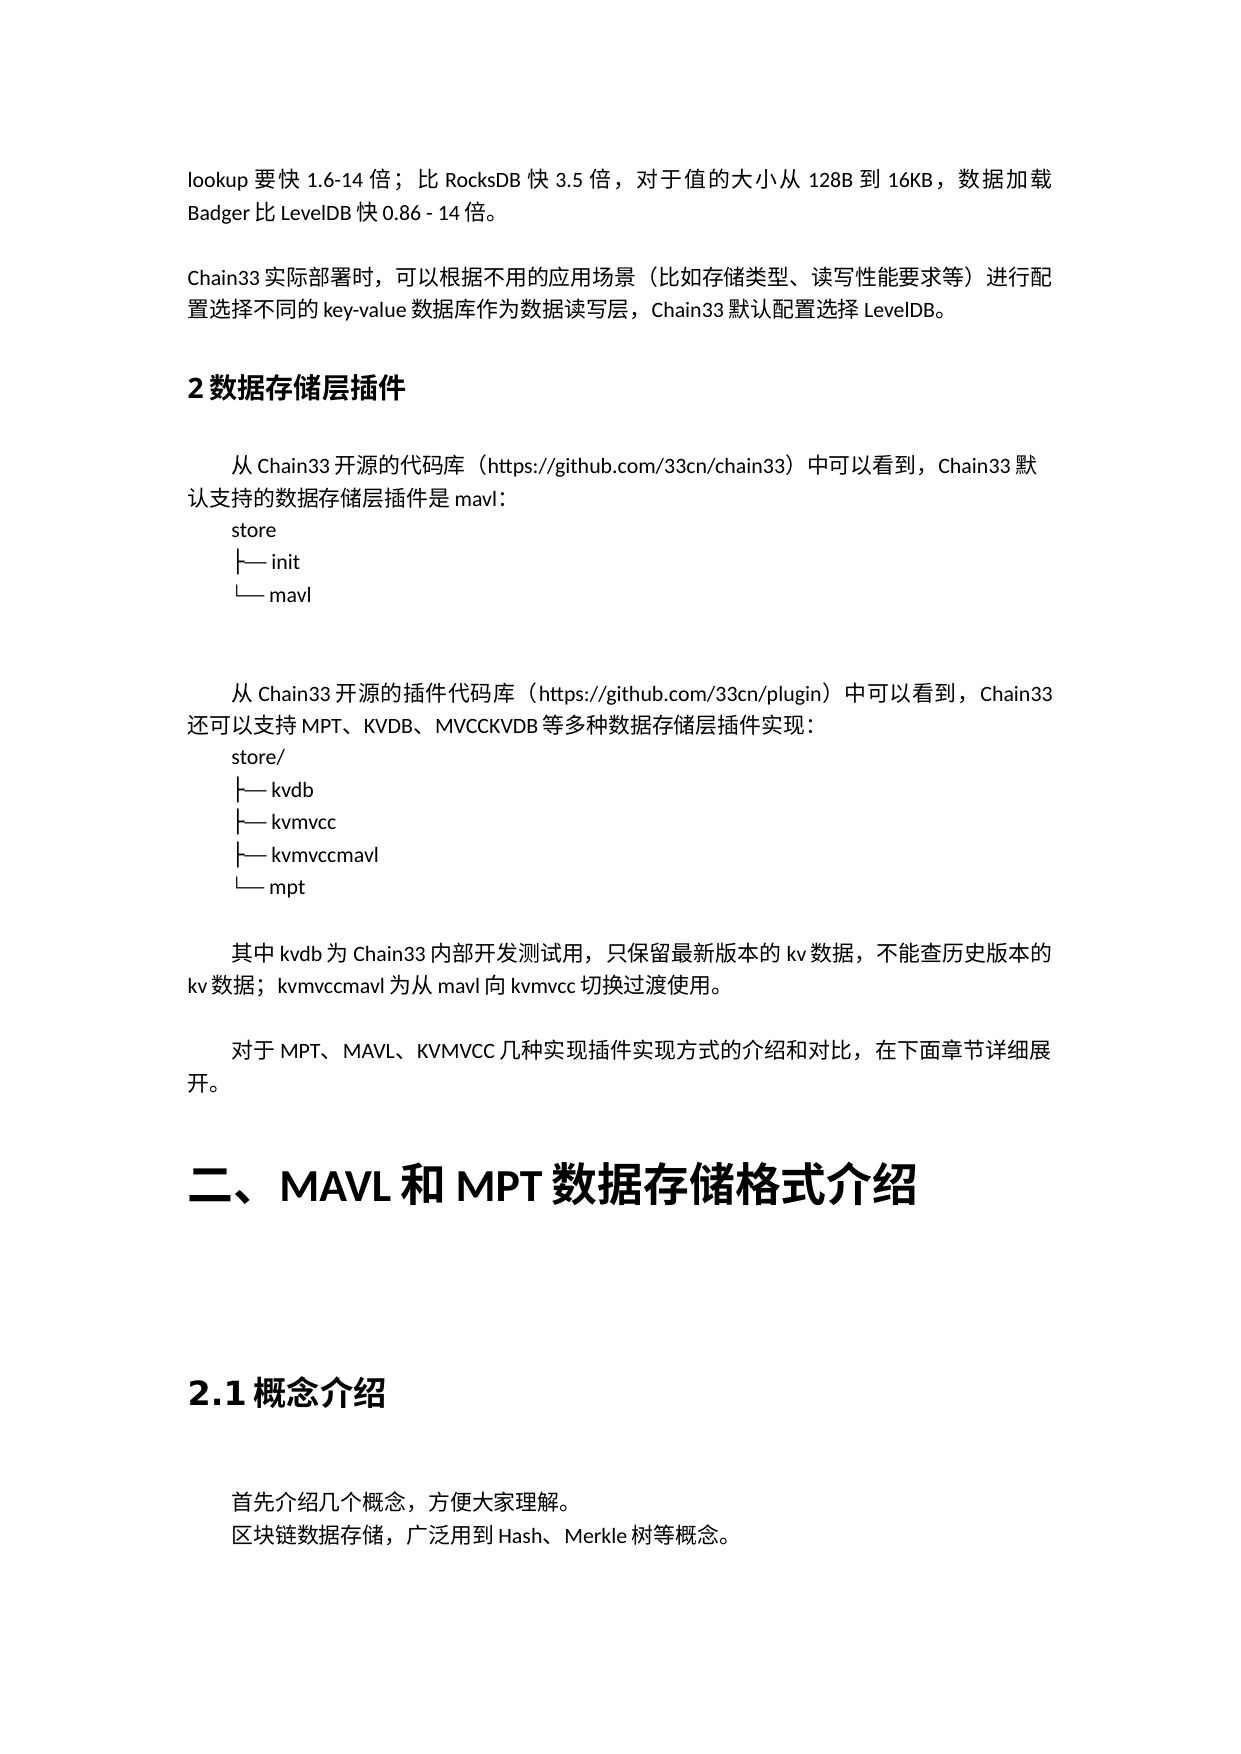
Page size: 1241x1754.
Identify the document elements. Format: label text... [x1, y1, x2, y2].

text 区块链数据存储，广泛用到Hash、Merkle树等概念。 [187, 1517, 1053, 1550]
subtitle 2.1概念介绍 [187, 1358, 1053, 1423]
text Chain33实际部署时，可以根据不用的应用场景（比如存储类型、读写性能要求等）进行配置选择不同的key-value数据库作为数据读写层，Chain33默认配置选择LevelDB。 [187, 259, 1053, 324]
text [187, 162, 1053, 227]
text 从Chain33开源的插件代码库（https://github.com/33cn/plugin）中可以看到，Chain33还可以支持MPT、KVDB、MVCCKVDB等多种数据存储层插件实现： [187, 675, 1053, 740]
text └── mpt [187, 870, 1053, 903]
text ├── kvmvccmavl [187, 838, 1053, 870]
text store/ [187, 740, 1053, 773]
text └── mavl [187, 578, 1053, 610]
text ├── kvdb [187, 773, 1053, 805]
text 从Chain33开源的代码库（https://github.com/33cn/chain33）中可以看到，Chain33默认支持的数据存储层插件是mavl： [187, 448, 1053, 513]
text 其中kvdb为Chain33内部开发测试用，只保留最新版本的kv数据，不能查历史版本的kv数据；kvmvccmavl为从mavl向kvmvcc切换过渡使用。 [187, 935, 1053, 1000]
text ├── kvmvcc [187, 805, 1053, 838]
text 对于MPT、MAVL、KVMVCC几种实现插件实现方式的介绍和对比，在下面章节详细展开。 [187, 1033, 1053, 1098]
text 首先介绍几个概念，方便大家理解。 [187, 1485, 1053, 1517]
subtitle 二、MAVL和MPT数据存储格式介绍 [187, 1133, 1053, 1231]
text ├── init [187, 545, 1053, 578]
subtitle 2数据存储层插件 [187, 354, 1053, 419]
text store [187, 513, 1053, 545]
